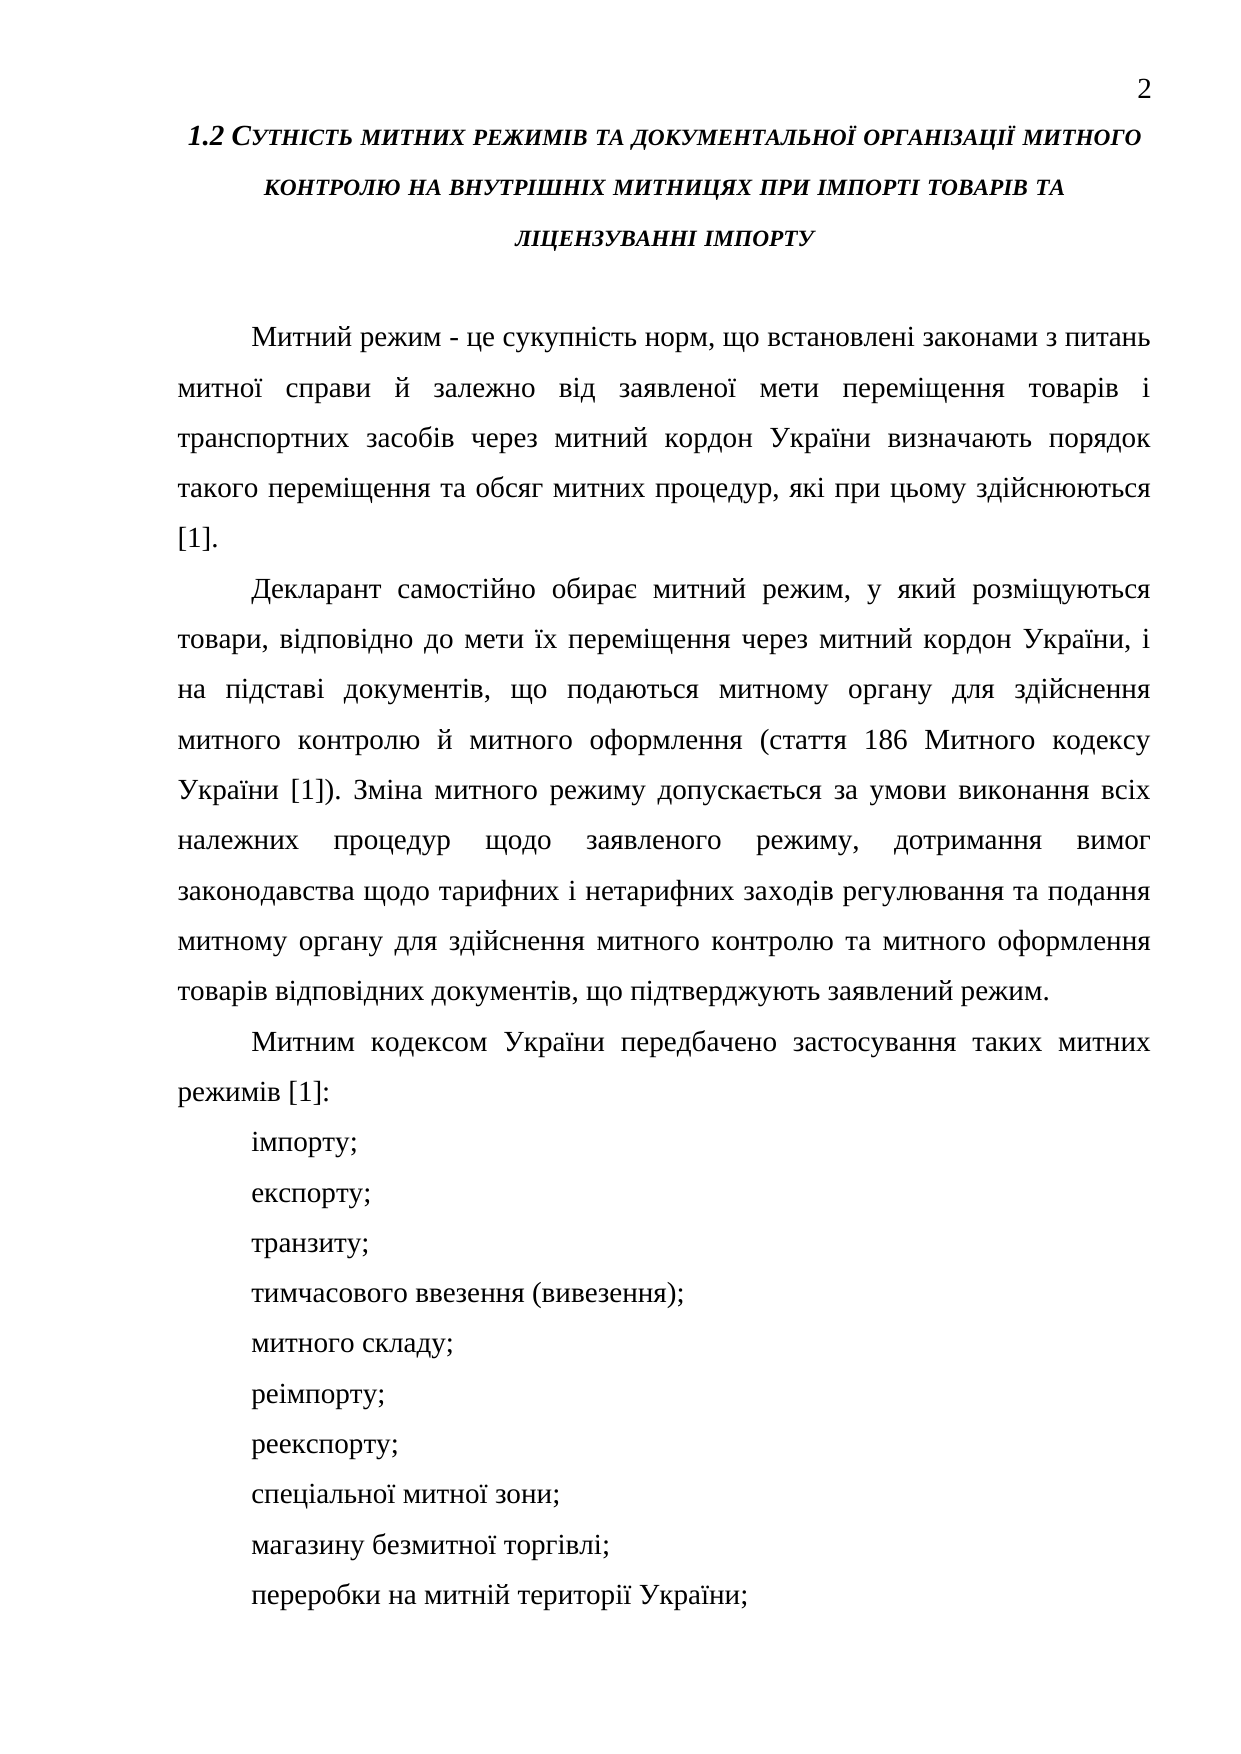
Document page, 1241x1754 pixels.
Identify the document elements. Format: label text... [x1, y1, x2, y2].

text реекспорту; [177, 1426, 1152, 1460]
subtitle 1.2 Сутність митних режимів та документальної організації митного контролю на внутрішніх митницях при імпорті товарів та ліцензуванні імпорту [177, 118, 1152, 252]
text переробки на митній території України; [177, 1577, 1152, 1611]
text спеціальної митної зони; [177, 1477, 1152, 1510]
text митного складу; [177, 1326, 1152, 1359]
text тимчасового ввезення (вивезення); [177, 1275, 1152, 1309]
text Митний режим - це сукупність норм, що встановлені законами з питань митної справи й залежно від заявленої мети переміщення товарів і транспортних засобів через митний кордон України визначають порядок такого переміщення та обсяг митних процедур, які при цьому здійснюються [1]. [177, 319, 1152, 554]
text магазину безмитної торгівлі; [177, 1527, 1152, 1560]
text Декларант самостійно обирає митний режим, у який розміщуються товари, відповідно до мети їх переміщення через митний кордон України, і на підставі документів, що подаються митному органу для здійснення митного контролю й митного оформлення (стаття 186 Митного кодексу України [1]). Зміна митного режиму допускається за умови виконання всіх належних процедур щодо заявленого режиму, дотримання вимог законодавства щодо тарифних і нетарифних заходів регулювання та подання митному органу для здійснення митного контролю та митного оформлення товарів відповідних документів, що підтверджують заявлений режим. [177, 571, 1152, 1007]
text експорту; [177, 1175, 1152, 1208]
text реімпорту; [177, 1376, 1152, 1409]
text Митним кодексом України передбачено застосування таких митних режимів [1]: [177, 1024, 1152, 1108]
text імпорту; [177, 1124, 1152, 1158]
text транзиту; [177, 1225, 1152, 1258]
